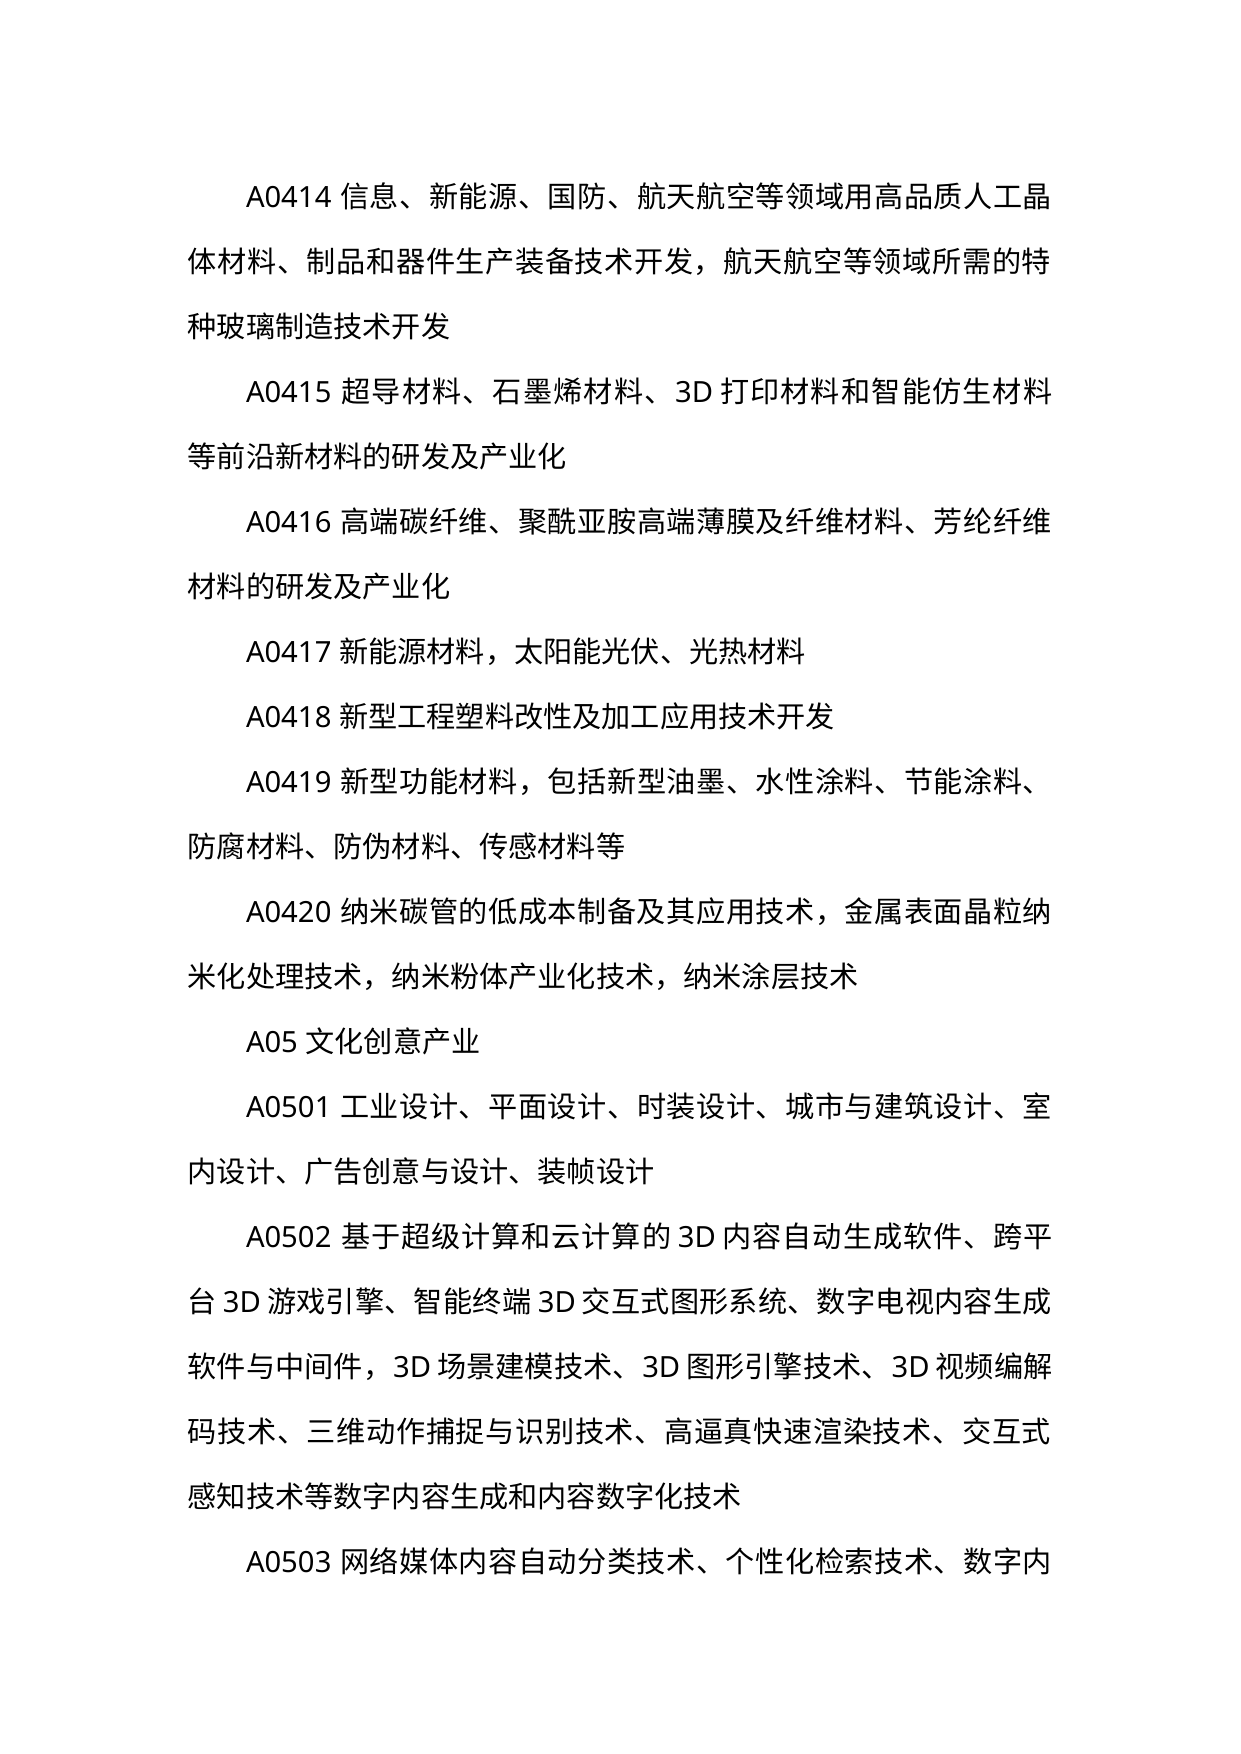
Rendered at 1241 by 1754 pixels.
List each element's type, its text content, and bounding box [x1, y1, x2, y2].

text A0414 信息、新能源、国防、航天航空等领域用高品质人工晶体材料、制品和器件生产装备技术开发，航天航空等领域所需的特种玻璃制造技术开发 [187, 162, 1053, 357]
text A0419 新型功能材料，包括新型油墨、水性涂料、节能涂料、防腐材料、防伪材料、传感材料等 [187, 747, 1053, 877]
text A0415 超导材料、石墨烯材料、3D打印材料和智能仿生材料等前沿新材料的研发及产业化 [187, 357, 1053, 487]
text A0416 高端碳纤维、聚酰亚胺高端薄膜及纤维材料、芳纶纤维材料的研发及产业化 [187, 487, 1053, 617]
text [187, 1527, 1053, 1592]
text A0418 新型工程塑料改性及加工应用技术开发 [187, 682, 1053, 747]
text A0420 纳米碳管的低成本制备及其应用技术，金属表面晶粒纳米化处理技术，纳米粉体产业化技术，纳米涂层技术 [187, 877, 1053, 1007]
text A0417 新能源材料，太阳能光伏、光热材料 [187, 617, 1053, 682]
text A0502 基于超级计算和云计算的3D内容自动生成软件、跨平台3D游戏引擎、智能终端3D交互式图形系统、数字电视内容生成软件与中间件，3D场景建模技术、3D图形引擎技术、3D视频编解码技术、三维动作捕捉与识别技术、高逼真快速渲染技术、交互式感知技术等数字内容生成和内容数字化技术 [187, 1202, 1053, 1527]
text A0501 工业设计、平面设计、时装设计、城市与建筑设计、室内设计、广告创意与设计、装帧设计 [187, 1072, 1053, 1202]
text A05 文化创意产业 [187, 1007, 1053, 1072]
